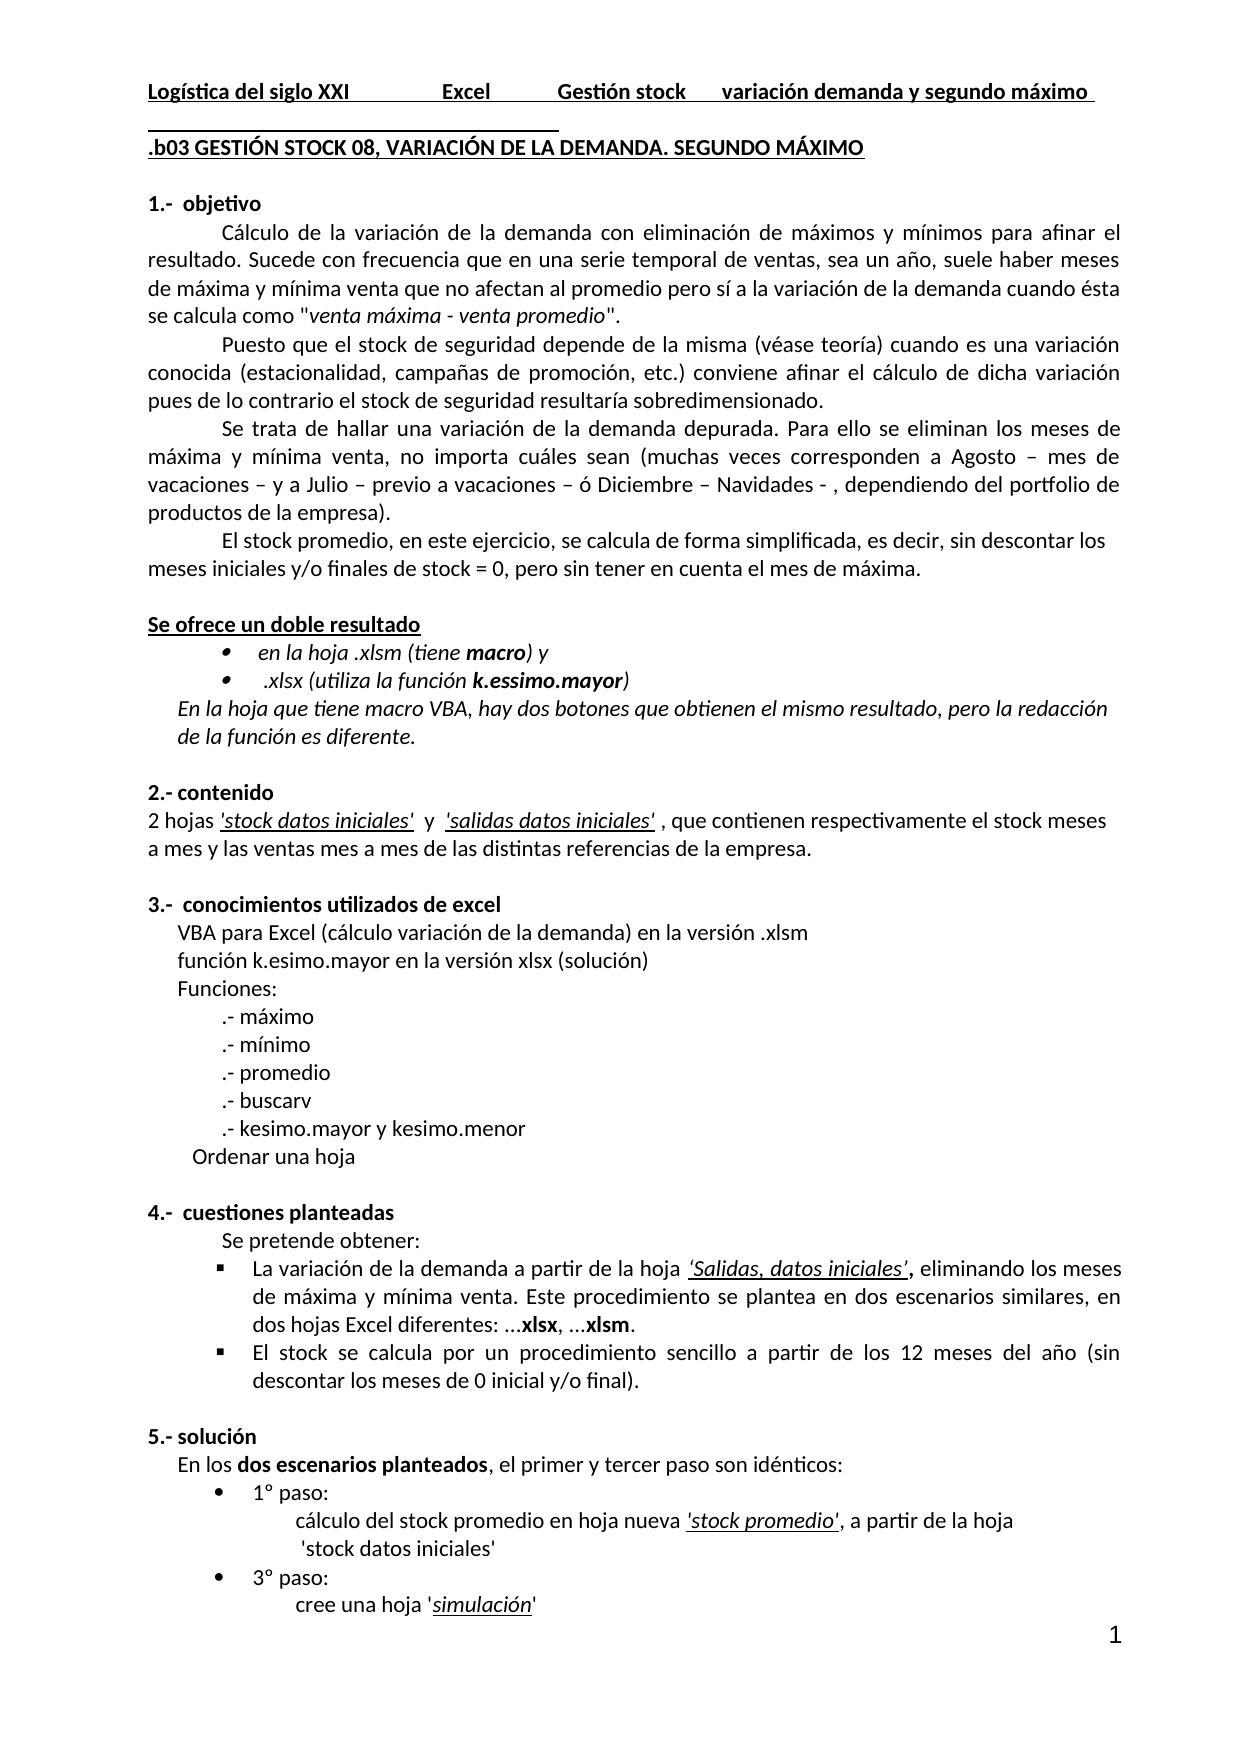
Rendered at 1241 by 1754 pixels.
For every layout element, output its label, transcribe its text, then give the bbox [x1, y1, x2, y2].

text 5.- solución [148, 1422, 1122, 1451]
text cree una hoja 'simulación' [177, 1591, 1122, 1619]
text El stock promedio, en este ejercicio, se calcula de forma simplificada, es decir, sin descontar los meses iniciales y/o finales de stock = 0, pero sin tener en cuenta el mes de máxima. [148, 526, 1122, 582]
text 'stock datos iniciales' [177, 1534, 1122, 1563]
text Funciones: [177, 974, 1122, 1002]
list 3º paso: [215, 1563, 1122, 1591]
list 1º paso: [215, 1478, 1122, 1507]
text .- máximo [177, 1002, 1122, 1030]
text Puesto que el stock de seguridad depende de la misma (véase teoría) cuando es una variación conocida (estacionalidad, campañas de promoción, etc.) conviene afinar el cálculo de dicha variación pues de lo contrario el stock de seguridad resultaría sobredimensionado. [148, 330, 1122, 414]
text .b03 GESTIÓN STOCK 08, VARIACIÓN DE LA DEMANDA. SEGUNDO MÁXIMO [148, 133, 1122, 162]
list 2.- contenido [148, 778, 1122, 806]
text función k.esimo.mayor en la versión xlsx (solución) [177, 946, 1122, 974]
text En los dos escenarios planteados, el primer y tercer paso son idénticos: [177, 1451, 1122, 1478]
text Se trata de hallar una variación de la demanda depurada. Para ello se eliminan los meses de máxima y mínima venta, no importa cuáles sean (muchas veces corresponden a Agosto – mes de vacaciones – y a Julio – previo a vacaciones – ó Diciembre – Navidades - , dependiendo del portfolio de productos de la empresa). [148, 414, 1122, 526]
list 1.- objetivo [148, 189, 1122, 218]
list 3.- conocimientos utilizados de excel [148, 890, 1122, 918]
text 2 hojas 'stock datos iniciales' y 'salidas datos iniciales' , que contienen respectivamente el stock meses a mes y las ventas mes a mes de las distintas referencias de la empresa. [148, 806, 1122, 862]
list .xlsx (utiliza la función k.essimo.mayor) [220, 666, 1122, 694]
text Ordenar una hoja [148, 1142, 1122, 1170]
text .- promedio [177, 1058, 1122, 1086]
text Cálculo de la variación de la demanda con eliminación de máximos y mínimos para afinar el resultado. Sucede con frecuencia que en una serie temporal de ventas, sea un año, suele haber meses de máxima y mínima venta que no afectan al promedio pero sí a la variación de la demanda cuando ésta se calcula como "venta máxima - venta promedio". [148, 218, 1122, 330]
text VBA para Excel (cálculo variación de la demanda) en la versión .xlsm [177, 918, 1122, 946]
text Se ofrece un doble resultado [148, 610, 1122, 638]
list en la hoja .xlsm (tiene macro) y [220, 638, 1122, 666]
list 4.- cuestiones planteadas [148, 1198, 1122, 1226]
text En la hoja que tiene macro VBA, hay dos botones que obtienen el mismo resultado, pero la redacción de la función es diferente. [177, 694, 1122, 750]
list La variación de la demanda a partir de la hoja ‘Salidas, datos iniciales’, eliminando los meses de máxima y mínima venta. Este procedimiento se plantea en dos escenarios similares, en dos hojas Excel diferentes: ...xlsx, ...xlsm. [215, 1254, 1122, 1338]
list El stock se calcula por un procedimiento sencillo a partir de los 12 meses del año (sin descontar los meses de 0 inicial y/o final). [215, 1338, 1122, 1394]
text .- kesimo.mayor y kesimo.menor [177, 1114, 1122, 1142]
text cálculo del stock promedio en hoja nueva 'stock promedio', a partir de la hoja [177, 1507, 1122, 1534]
text .- buscarv [177, 1086, 1122, 1114]
text .- mínimo [177, 1030, 1122, 1058]
text Se pretende obtener: [148, 1226, 1122, 1254]
